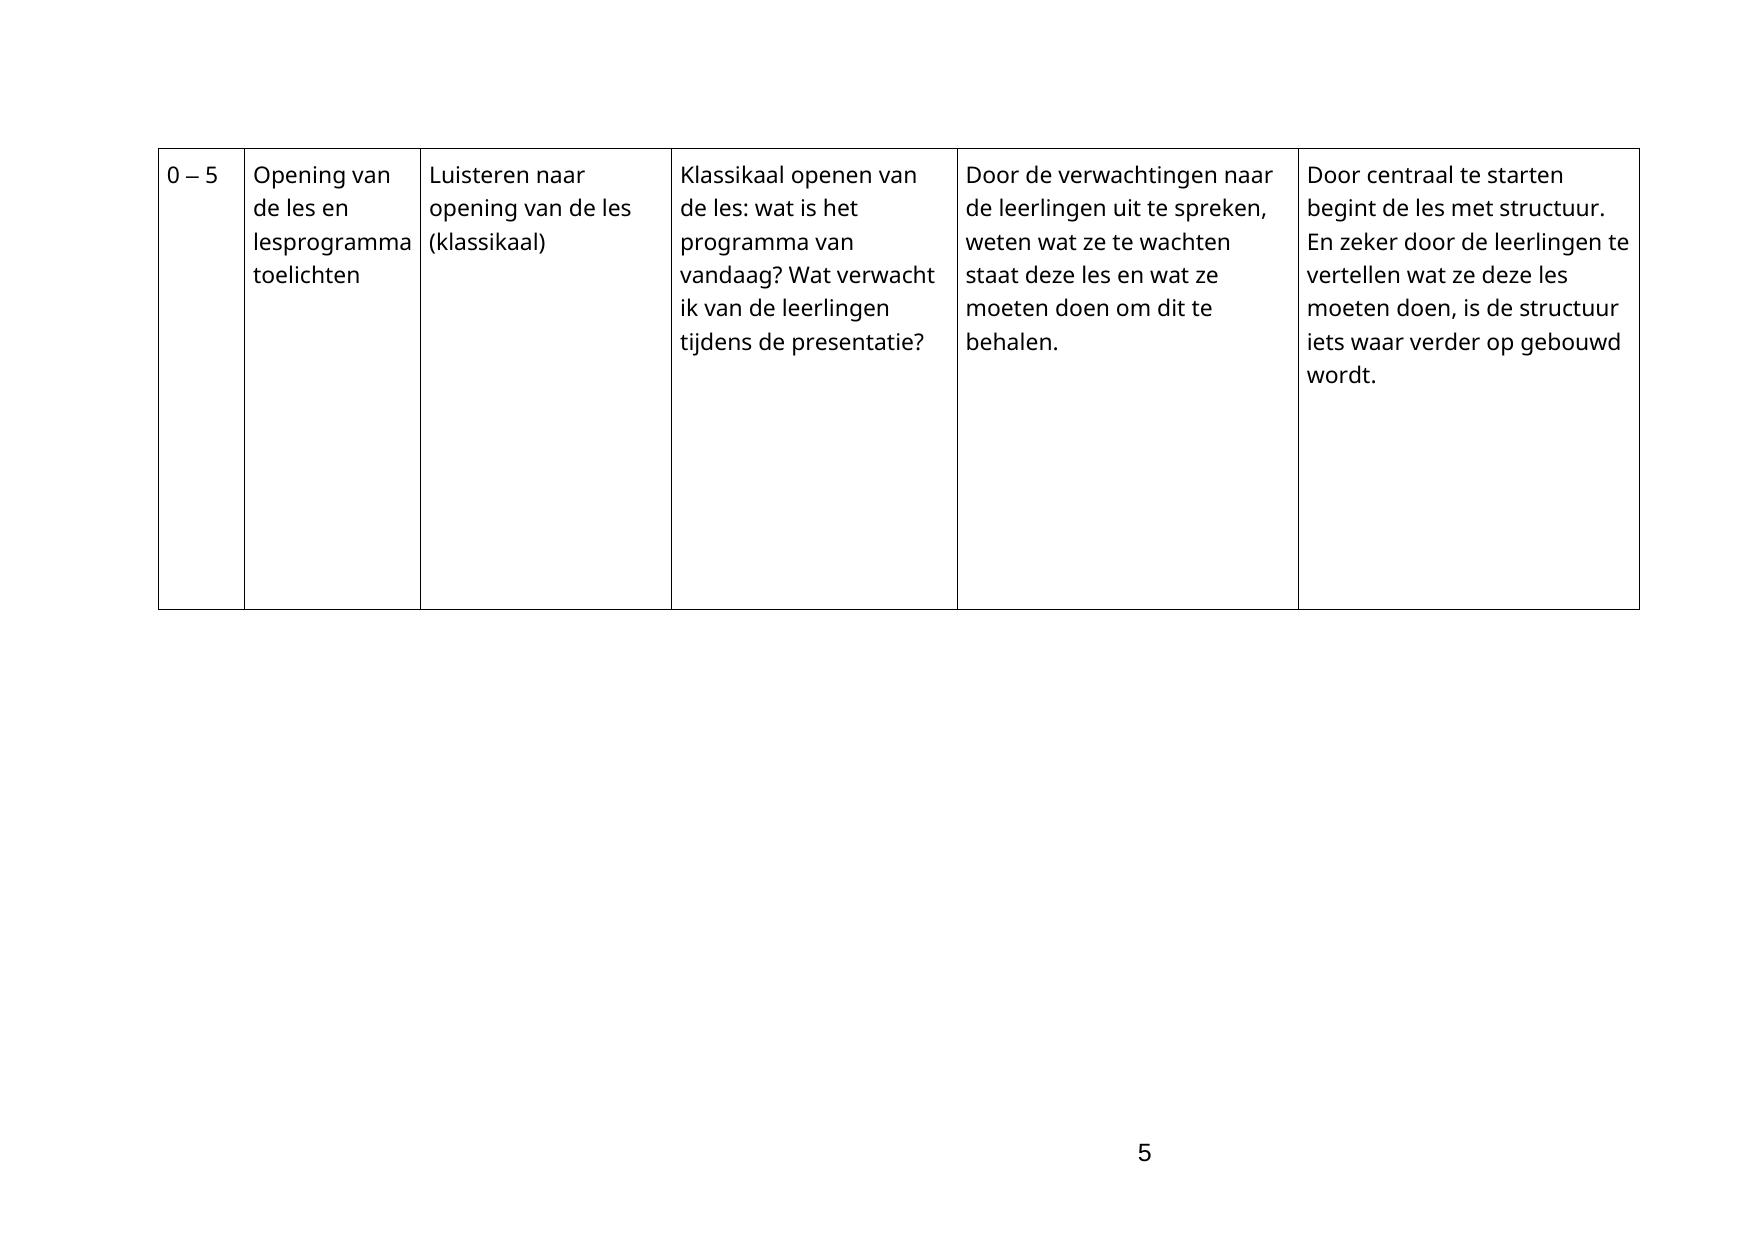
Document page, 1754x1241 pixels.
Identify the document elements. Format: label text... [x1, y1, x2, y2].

table_cell 0 – 5 [159, 149, 244, 609]
table_cell Opening van de les en lesprogramma toelichten [245, 149, 420, 609]
table_cell Klassikaal openen van de les: wat is het programma van vandaag? Wat verwacht ik van de leerlingen tijdens de presentatie? [672, 149, 957, 609]
table_cell Door de verwachtingen naar de leerlingen uit te spreken, weten wat ze te wachten staat deze les en wat ze moeten doen om dit te behalen. [958, 149, 1298, 609]
table_cell Luisteren naar opening van de les (klassikaal) [421, 149, 671, 609]
table_cell Door centraal te starten begint de les met structuur. En zeker door de leerlingen te vertellen wat ze deze les moeten doen, is de structuur iets waar verder op gebouwd wordt. [1299, 149, 1639, 609]
